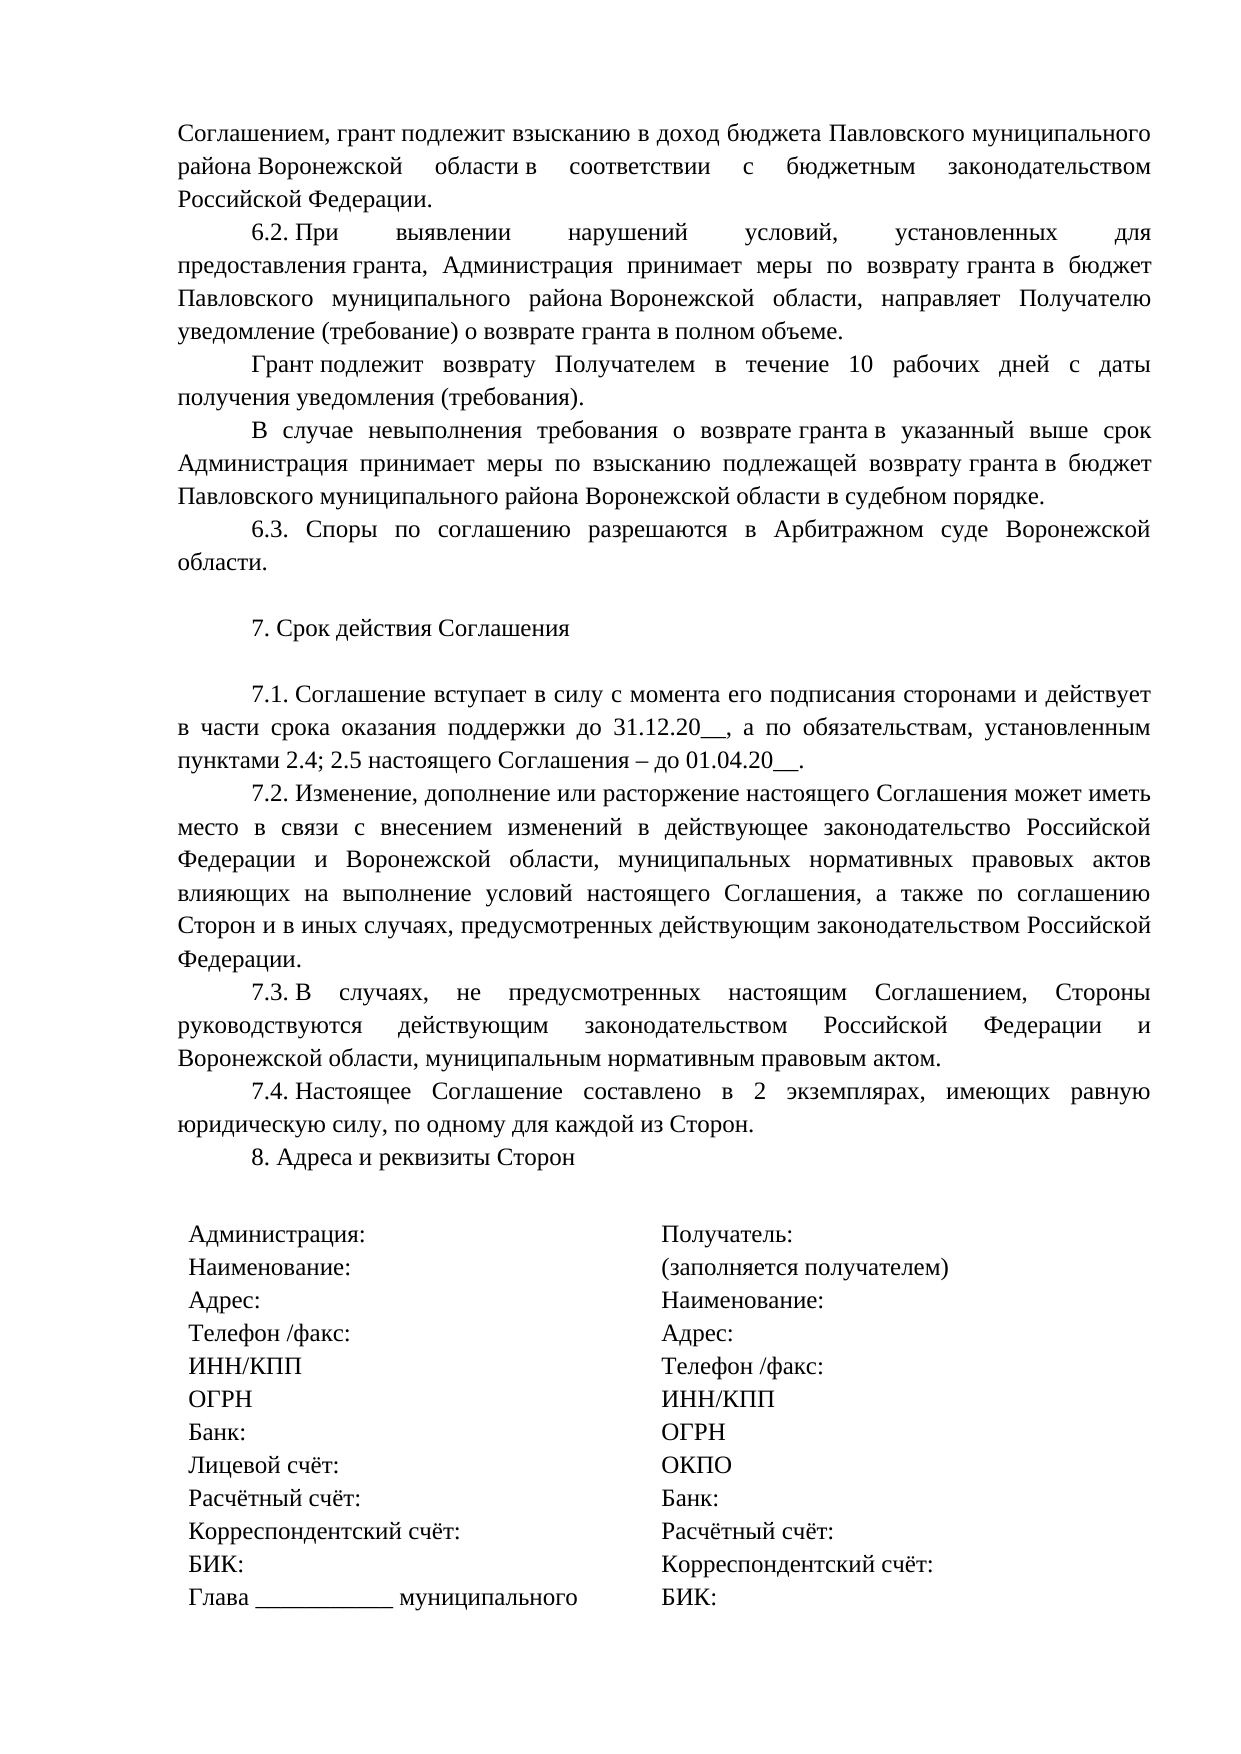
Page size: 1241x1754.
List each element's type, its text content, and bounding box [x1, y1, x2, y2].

text 7. Срок действия Соглашения [177, 613, 1152, 642]
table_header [650, 1208, 1123, 1627]
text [177, 118, 1152, 213]
text 7.1. Соглашение вступает в силу с момента его подписания сторонами и действует в части срока оказания поддержки до 31.12.20__, а по обязательствам, установленным пунктами 2.4; 2.5 настоящего Соглашения – до 01.04.20__. [177, 679, 1152, 774]
text 7.2. Изменение, дополнение или расторжение настоящего Соглашения может иметь место в связи с внесением изменений в действующее законодательство Российской Федерации и Воронежской области, муниципальных нормативных правовых актов влияющих на выполнение условий настоящего Соглашения, а также по соглашению Сторон и в иных случаях, предусмотренных действующим законодательством Российской Федерации. [177, 778, 1152, 972]
text 6.2. При выявлении нарушений условий, установленных для предоставления гранта, Администрация принимает меры по возврату гранта в бюджет Павловского муниципального района Воронежской области, направляет Получателю уведомление (требование) о возврате гранта в полном объеме. [177, 217, 1152, 345]
text 8. Адреса и реквизиты Сторон [177, 1142, 1152, 1171]
text 7.3. В случаях, не предусмотренных настоящим Соглашением, Стороны руководствуются действующим законодательством Российской Федерации и Воронежской области, муниципальным нормативным правовым актом. [177, 977, 1152, 1071]
text 7.4. Настоящее Соглашение составлено в 2 экземплярах, имеющих равную юридическую силу, по одному для каждой из Сторон. [177, 1076, 1152, 1137]
text В случае невыполнения требования о возврате гранта в указанный выше срок Администрация принимает меры по взысканию подлежащей возврату гранта в бюджет Павловского муниципального района Воронежской области в судебном порядке. [177, 415, 1152, 510]
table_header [177, 1208, 650, 1627]
text 6.3. Споры по соглашению разрешаются в Арбитражном суде Воронежской области. [177, 514, 1152, 576]
text Грант подлежит возврату Получателем в течение 10 рабочих дней с даты получения уведомления (требования). [177, 349, 1152, 411]
